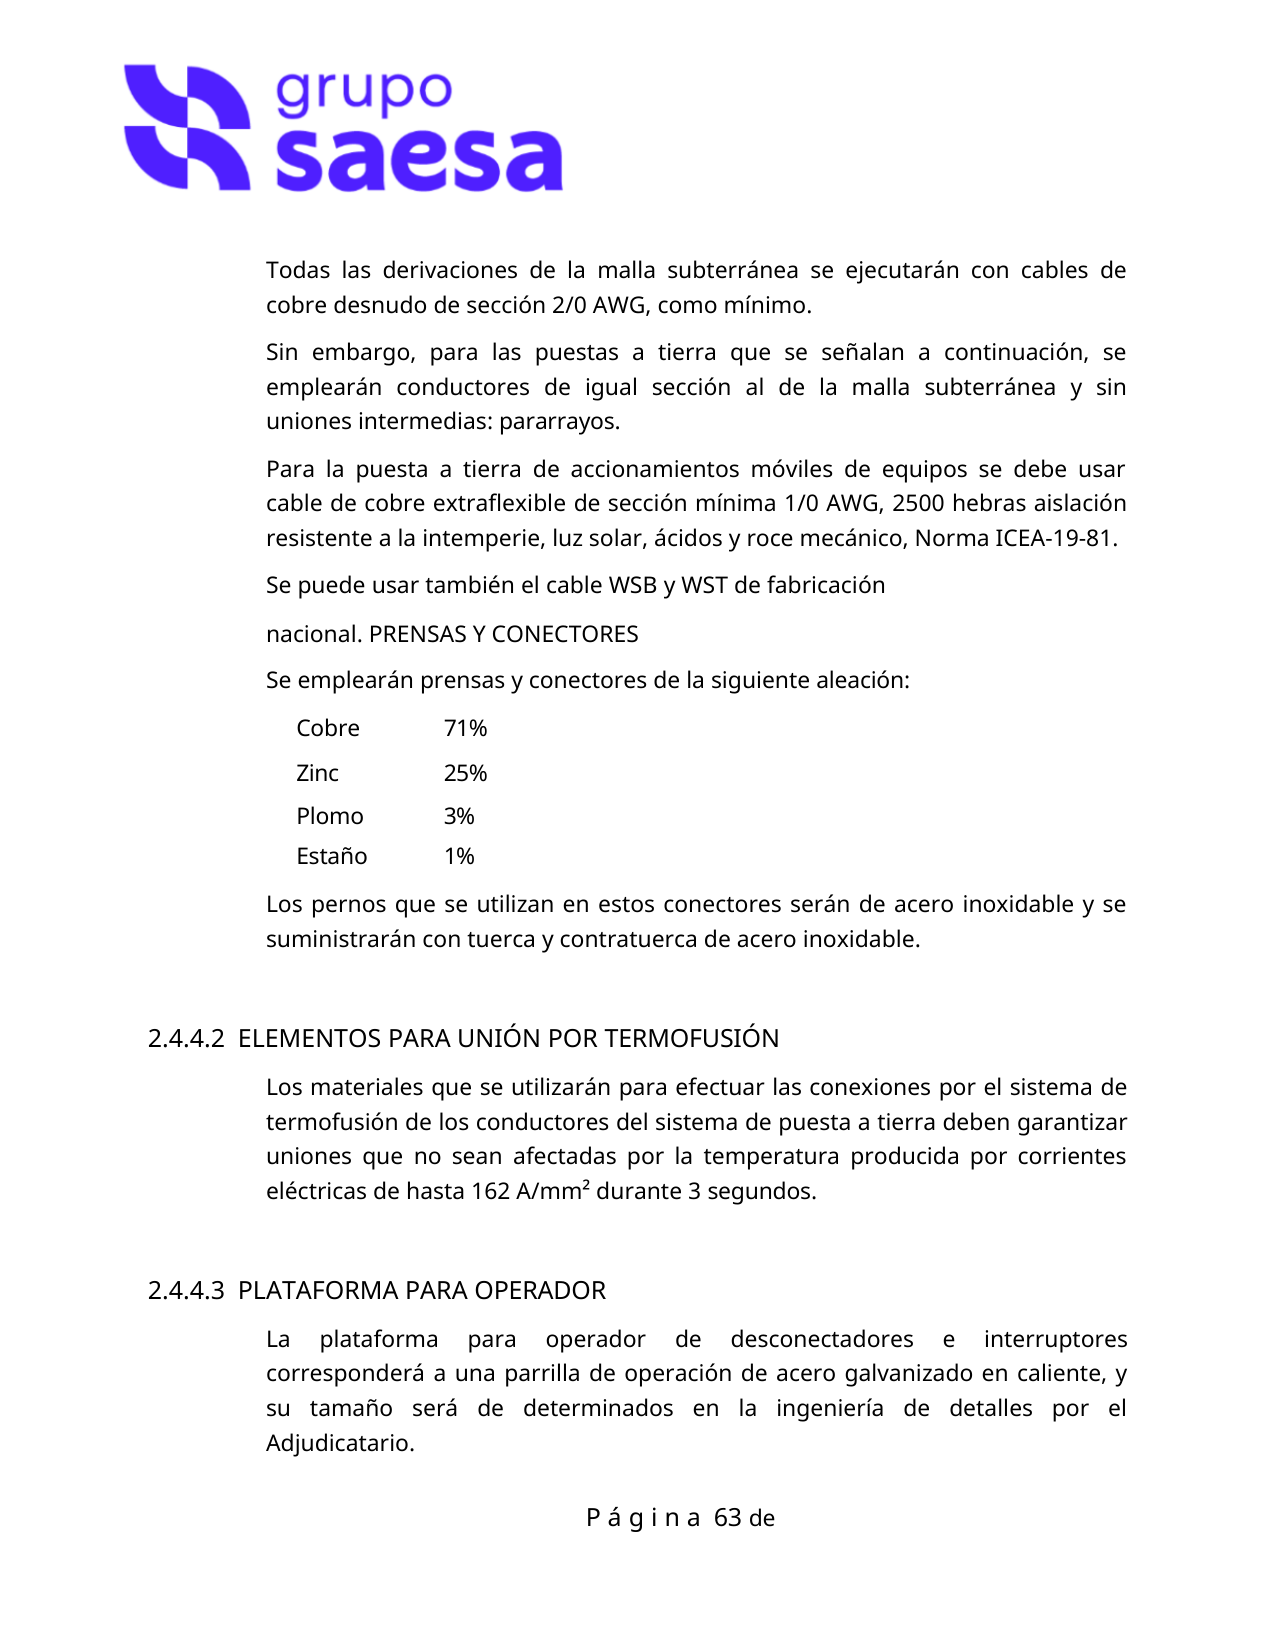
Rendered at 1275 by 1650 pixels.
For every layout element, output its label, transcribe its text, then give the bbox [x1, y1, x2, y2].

table_cell Plomo [291, 795, 401, 838]
table_cell Estaño [291, 838, 401, 872]
text Se emplearán prensas y conectores de la siguiente aleación: [266, 667, 1162, 694]
text Los materiales que se utilizarán para efectuar las conexiones por el sistema de termofusión de los conductores del sistema de puesta a tierra deben garantizar uniones que no sean afectadas por la temperatura producida por corrientes eléctricas de hasta 162 A/mm² durante 3 segundos. [266, 1071, 1128, 1206]
table_cell Zinc [291, 751, 401, 794]
text La plataforma para operador de desconectadores e interruptores corresponderá a una parrilla de operación de acero galvanizado en caliente, y su tamaño será de determinados en la ingeniería de detalles por el Adjudicatario. [266, 1323, 1128, 1458]
text Todas las derivaciones de la malla subterránea se ejecutarán con cables de cobre desnudo de sección 2/0 AWG, como mínimo. [266, 254, 1127, 320]
table_cell 25% [401, 751, 489, 794]
picture [112, 55, 569, 196]
table_header Cobre [291, 717, 401, 751]
subtitle PLATAFORMA PARA OPERADOR [148, 1272, 1162, 1306]
table_header 71% [401, 717, 489, 751]
text Los pernos que se utilizan en estos conectores serán de acero inoxidable y se suministrarán con tuerca y contratuerca de acero inoxidable. [266, 888, 1128, 954]
text Se puede usar también el cable WSB y WST de fabricación nacional. PRENSAS Y CONECTORES [266, 569, 887, 649]
text Para la puesta a tierra de accionamientos móviles de equipos se debe usar cable de cobre extraflexible de sección mínima 1/0 AWG, 2500 hebras aislación resistente a la intemperie, luz solar, ácidos y roce mecánico, Norma ICEA-19-81. [266, 452, 1127, 553]
table_cell 1% [401, 838, 489, 872]
table_cell 3% [401, 795, 489, 838]
text Sin embargo, para las puestas a tierra que se señalan a continuación, se emplearán conductores de igual sección al de la malla subterránea y sin uniones intermedias: pararrayos. [266, 336, 1128, 436]
subtitle ELEMENTOS PARA UNIÓN POR TERMOFUSIÓN [148, 1020, 1162, 1054]
